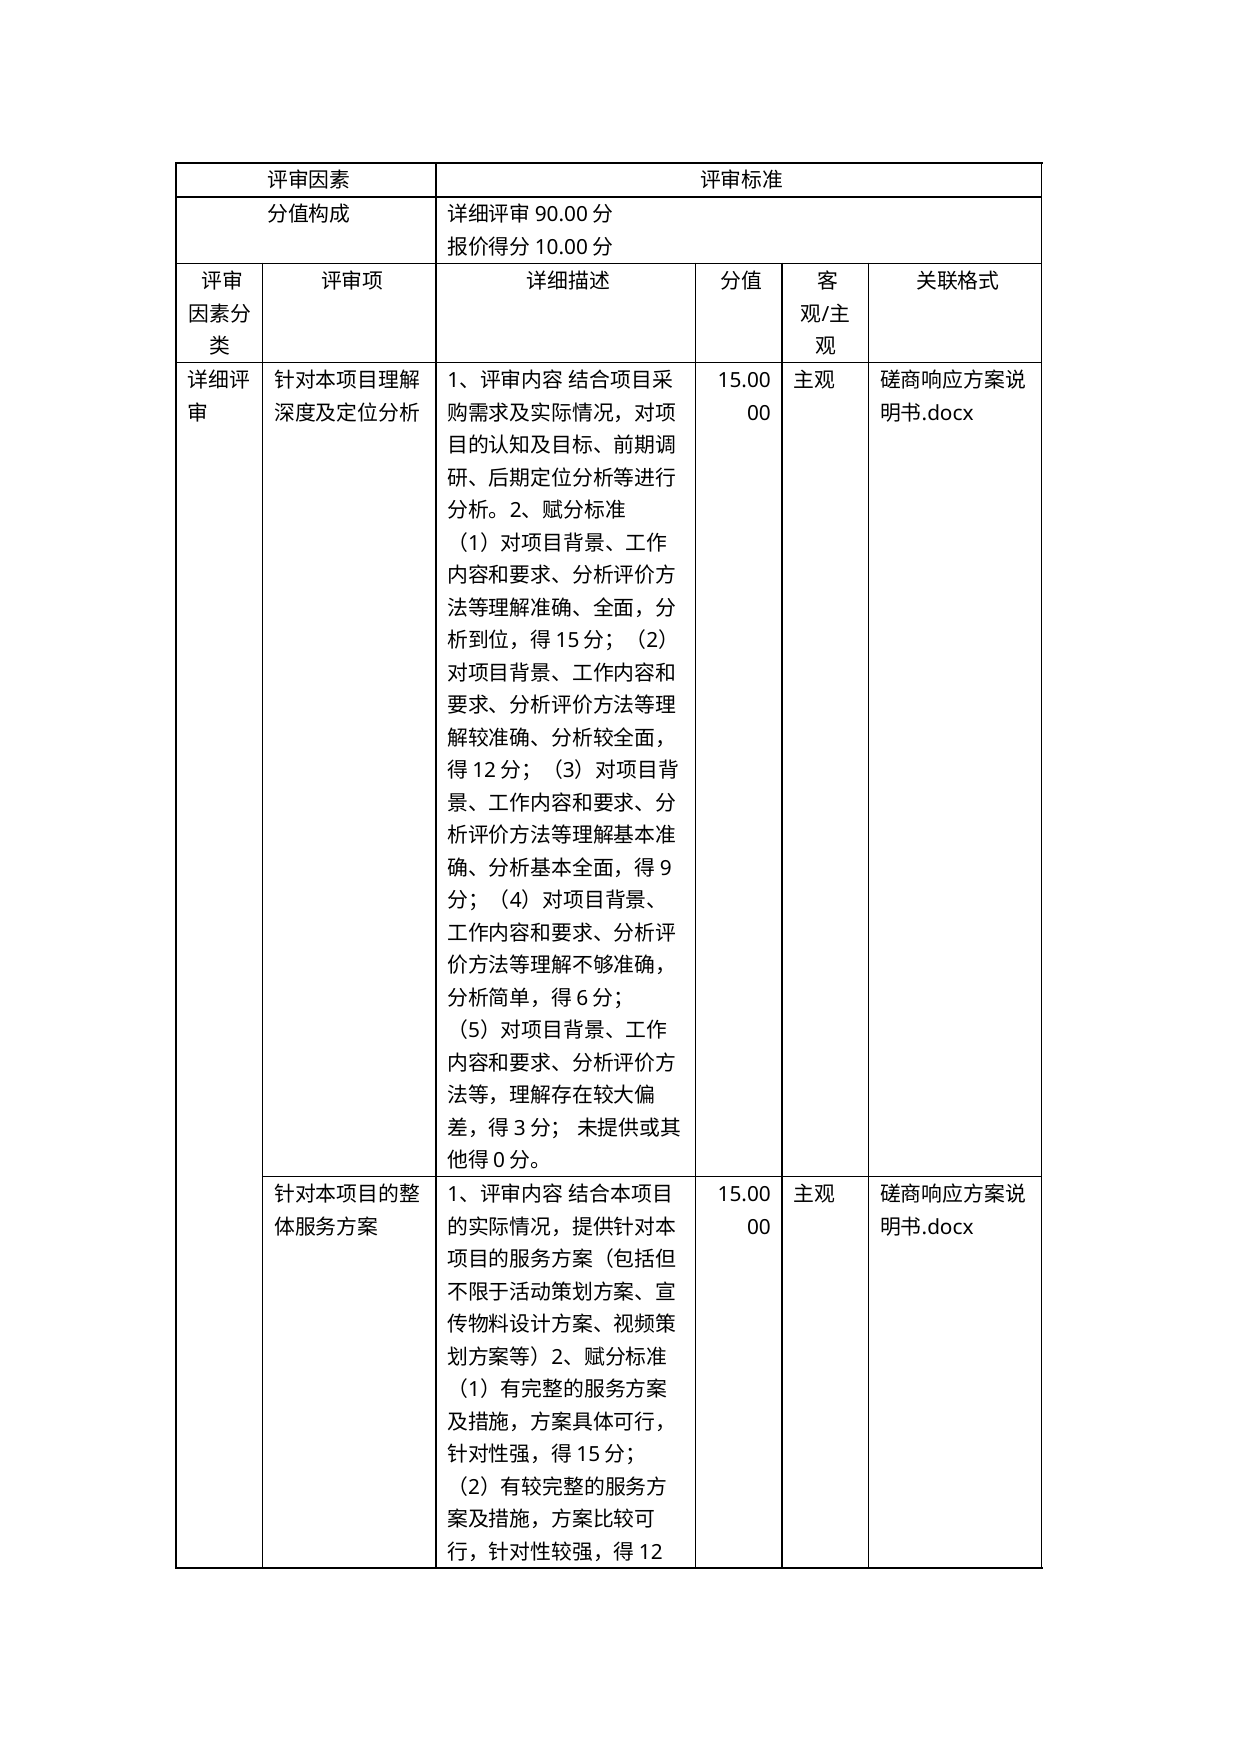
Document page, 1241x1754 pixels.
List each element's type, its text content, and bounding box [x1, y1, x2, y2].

table_cell 针对本项目的整体服务方案 [263, 1177, 435, 1567]
table_cell 分值构成 [177, 198, 435, 263]
table_cell 关联格式 [869, 264, 1041, 362]
table_cell 主观 [783, 363, 868, 1176]
table_cell 详细评审90.00分 报价得分10.00分 [437, 198, 1041, 263]
table_header 评审因素 [177, 164, 435, 196]
table_cell 15.0000 [696, 1177, 781, 1567]
table_cell 详细描述 [437, 264, 695, 362]
table_cell 1、评审内容 结合项目采购需求及实际情况，对项目的认知及目标、前期调研、后期定位分析等进行分析。2、赋分标准 （1）对项目背景、工作内容和要求、分析评价方法等理解准确、全面，分析到位，得15分；（2）对项目背景、工作内容和要求、分析评价方法等理解较准确、分析较全面，得12分；（3）对项目背景、工作内容和要求、分析评价方法等理解基本准确、分析基本全面，得9分；（4）对项目背景、工作内容和要求、分析评价方法等理解不够准确，分析简单，得6分；（5）对项目背景、工作内容和要求、分析评价方法等，理解存在较大偏差，得3分； 未提供或其他得0分。 [437, 363, 695, 1176]
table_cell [437, 1177, 695, 1567]
table_cell 评审项 [263, 264, 435, 362]
table_header 评审标准 [437, 164, 1041, 196]
table_cell 主观 [783, 1177, 868, 1567]
table_cell 磋商响应方案说明书.docx [869, 363, 1041, 1176]
table_cell 分值 [696, 264, 781, 362]
table_cell 详细评审 [177, 363, 262, 1567]
table_cell 磋商响应方案说明书.docx [869, 1177, 1041, 1567]
table_cell 针对本项目理解深度及定位分析 [263, 363, 435, 1176]
table_cell 15.0000 [696, 363, 781, 1176]
table_cell 客观/主观 [783, 264, 868, 362]
table_cell 评审因素分类 [177, 264, 262, 362]
